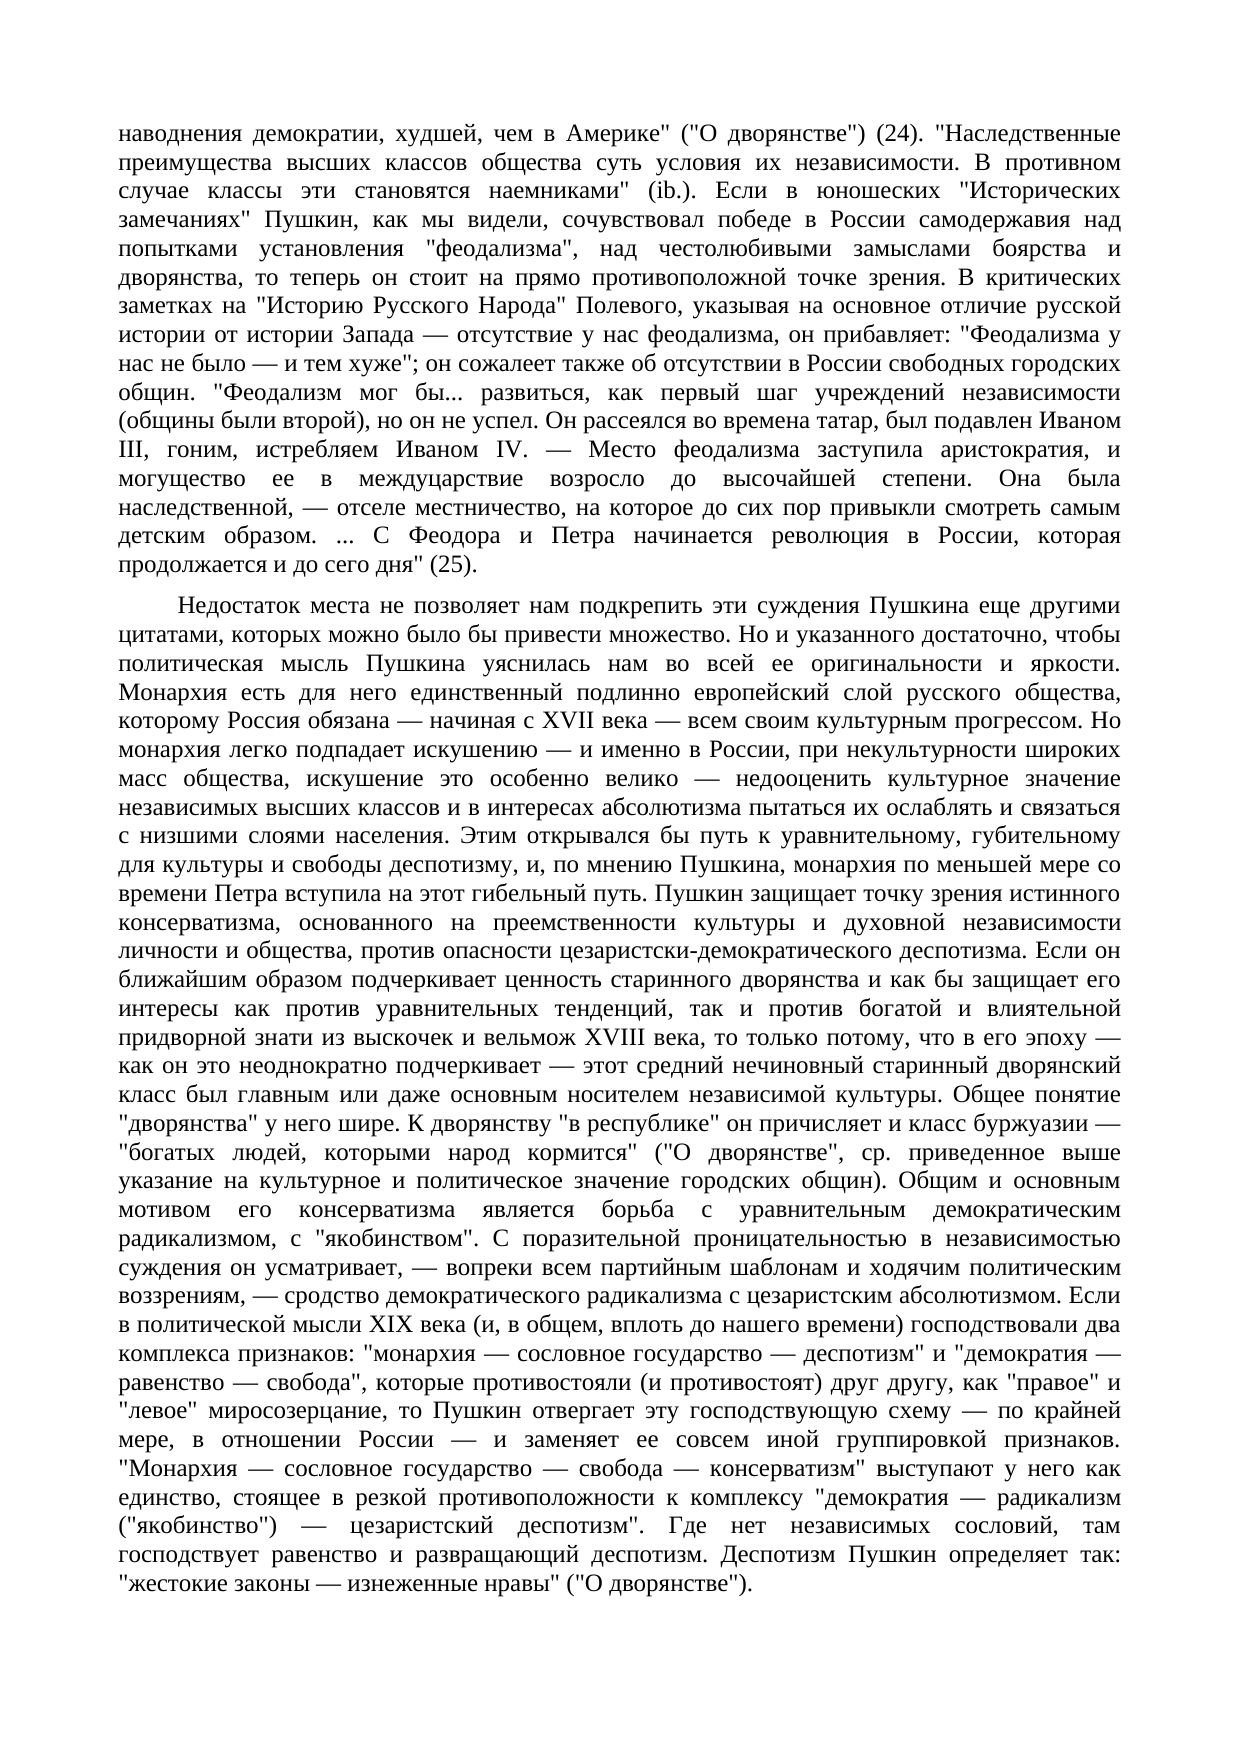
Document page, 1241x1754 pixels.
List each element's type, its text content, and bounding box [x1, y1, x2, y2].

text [118, 118, 1122, 578]
text Недостаток места не позволяет нам подкрепить эти суждения Пушкина еще другими цитатами, которых можно было бы привести множество. Но и указанного достаточно, чтобы политическая мысль Пушкина уяснилась нам во всей ее оригинальности и яркости. Монархия есть для него единственный подлинно европейский слой русского общества, которому Россия обязана — начиная с XVII века — всем своим культурным прогрессом. Но монархия легко подпадает искушению — и именно в России, при некультурности широких масс общества, искушение это особенно велико — недооценить культурное значение независимых высших классов и в интересах абсолютизма пытаться их ослаблять и связаться с низшими слоями населения. Этим открывался бы путь к уравнительному, губительному для культуры и свободы деспотизму, и, по мнению Пушкина, монархия по меньшей мере со времени Петра вступила на этот гибельный путь. Пушкин защищает точку зрения истинного консерватизма, основанного на преемственности культуры и духовной независимости личности и общества, против опасности цезаристски-демократического деспотизма. Если он ближайшим образом подчеркивает ценность старинного дворянства и как бы защищает его интересы как против уравнительных тенденций, так и против богатой и влиятельной придворной знати из выскочек и вельмож XVIII века, то только потому, что в его эпоху — как он это неоднократно подчеркивает — этот средний нечиновный старинный дворянский класс был главным или даже основным носителем независимой культуры. Общее понятие "дворянства" у него шире. К дворянству "в республике" он причисляет и класс буржуазии — "богатых людей, которыми народ кормится" ("О дворянстве", ср. приведенное выше указание на культурное и политическое значение городских общин). Общим и основным мотивом его консерватизма является борьба с уравнительным демократическим радикализмом, с "якобинством". С поразительной проницательностью в независимостью суждения он усматривает, — вопреки всем партийным шаблонам и ходячим политическим воззрениям, — сродство демократического радикализма с цезаристским абсолютизмом. Если в политической мысли XIX века (и, в общем, вплоть до нашего времени) господствовали два комплекса признаков: "монархия — сословное государство — деспотизм" и "демократия — равенство — свобода", которые противостояли (и противостоят) друг другу, как "правое" и "левое" миросозерцание, то Пушкин отвергает эту господствующую схему — по крайней мере, в отношении России — и заменяет ее совсем иной группировкой признаков. "Монархия — сословное государство — свобода — консерватизм" выступают у него как единство, стоящее в резкой противоположности к комплексу "демократия — радикализм ("якобинство") — цезаристский деспотизм". Где нет независимых сословий, там господствует равенство и развращающий деспотизм. Деспотизм Пушкин определяет так: "жестокие законы — изнеженные нравы" ("О дворянстве"). [118, 591, 1122, 1597]
